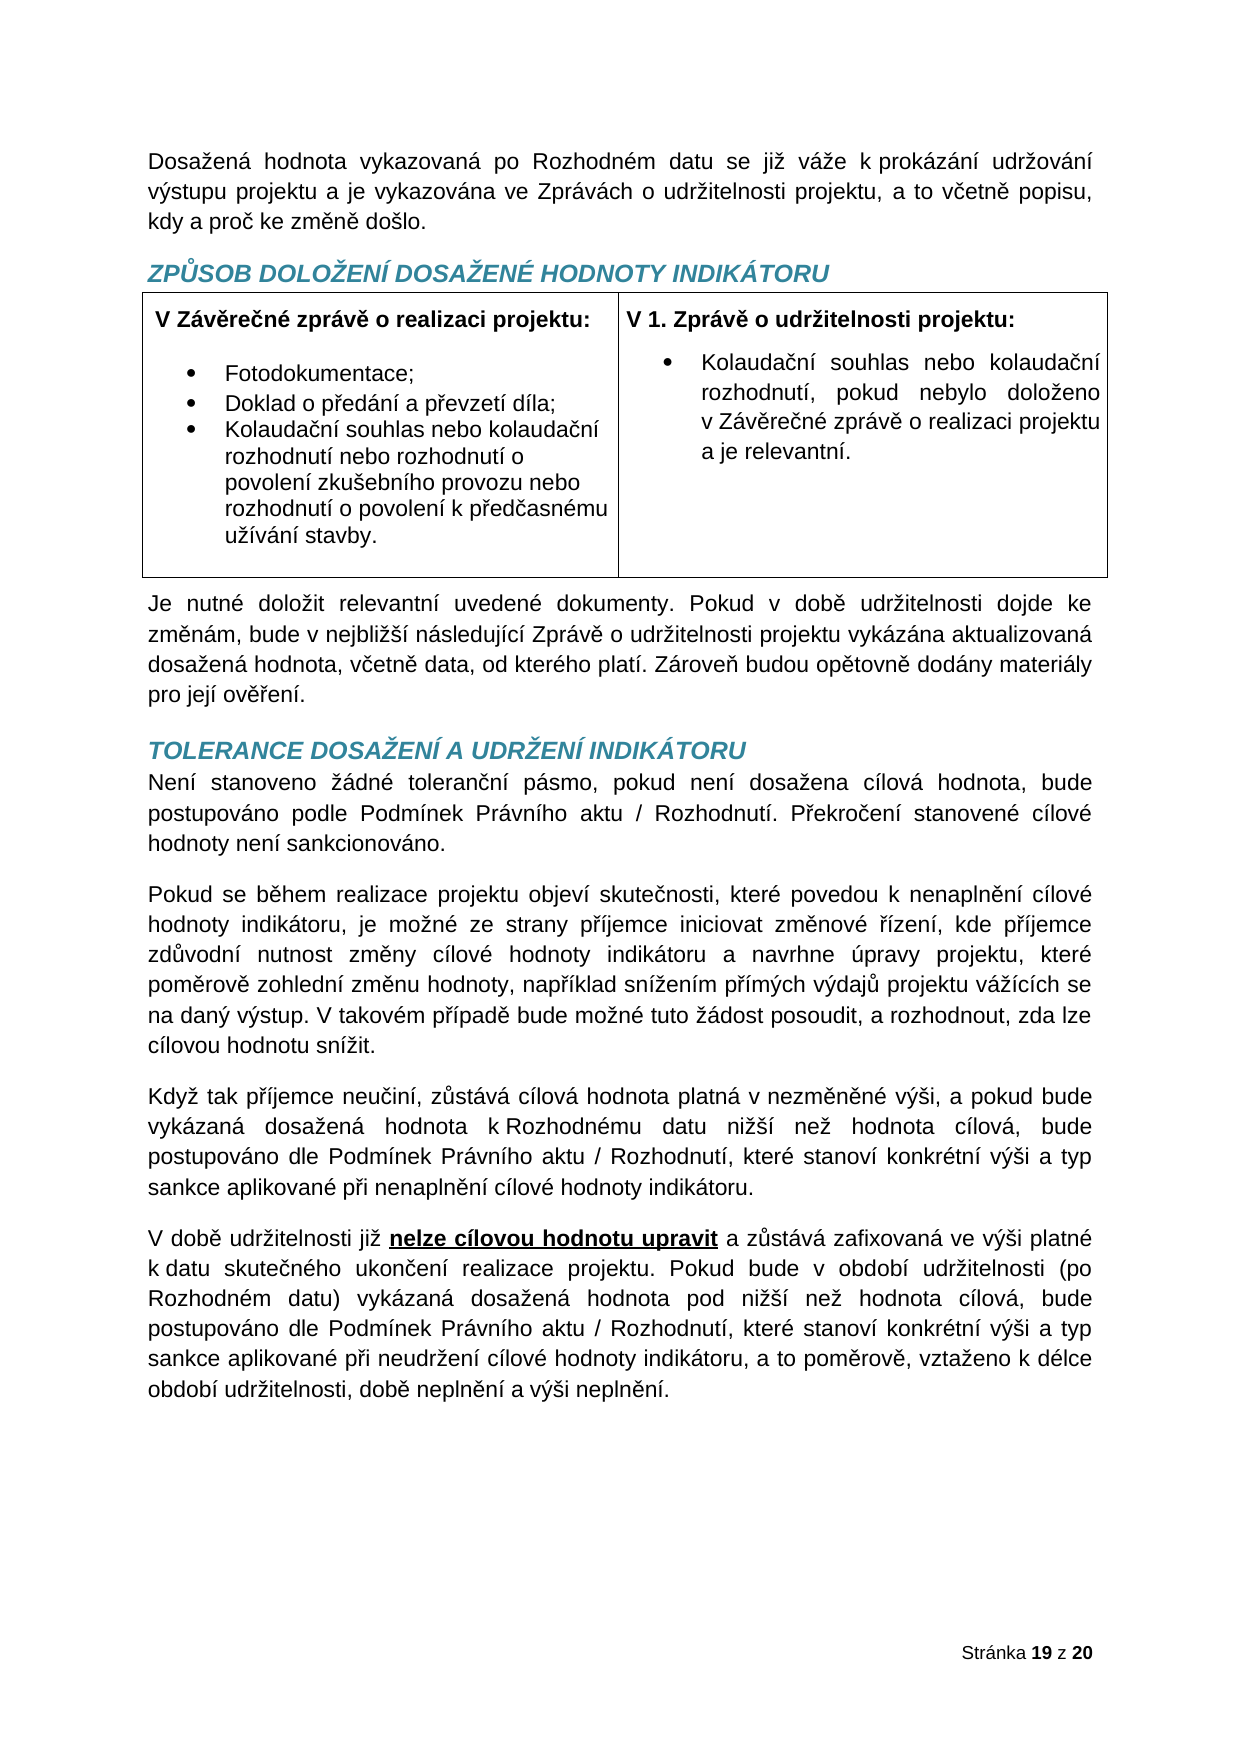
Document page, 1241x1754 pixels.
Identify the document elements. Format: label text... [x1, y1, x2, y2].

text Dosažená hodnota vykazovaná po Rozhodném datu se již váže k prokázání udržování výstupu projektu a je vykazována ve Zprávách o udržitelnosti projektu, a to včetně popisu, kdy a proč ke změně došlo. [148, 148, 1093, 234]
text Pokud se během realizace projektu objeví skutečnosti, které povedou k nenaplnění cílové hodnoty indikátoru, je možné ze strany příjemce iniciovat změnové řízení, kde příjemce zdůvodní nutnost změny cílové hodnoty indikátoru a navrhne úpravy projektu, které poměrově zohlední změnu hodnoty, například snížením přímých výdajů projektu vážících se na daný výstup. V takovém případě bude možné tuto žádost posoudit, a rozhodnout, zda lze cílovou hodnotu snížit. [148, 881, 1093, 1058]
table_header V Závěrečné zprávě o realizaci projektu: Fotodokumentace; Doklad o předání a převzetí díla; Kolaudační souhlas nebo kolaudační rozhodnutí nebo rozhodnutí o povolení zkušebního provozu nebo rozhodnutí o povolení k předčasnému užívání stavby. [143, 293, 618, 577]
table_header V 1. Zprávě o udržitelnosti projektu: Kolaudační souhlas nebo kolaudační rozhodnutí, pokud nebylo doloženo v Závěrečné zprávě o realizaci projektu a je relevantní. [619, 293, 1107, 577]
text V době udržitelnosti již nelze cílovou hodnotu upravit a zůstává zafixovaná ve výši platné k datu skutečného ukončení realizace projektu. Pokud bude v období udržitelnosti (po Rozhodném datu) vykázaná dosažená hodnota pod nižší než hodnota cílová, bude postupováno dle Podmínek Právního aktu / Rozhodnutí, které stanoví konkrétní výši a typ sankce aplikované při neudržení cílové hodnoty indikátoru, a to poměrově, vztaženo k délce období udržitelnosti, době neplnění a výši neplnění. [148, 1224, 1093, 1402]
text Není stanoveno žádné toleranční pásmo, pokud není dosažena cílová hodnota, bude postupováno podle Podmínek Právního aktu / Rozhodnutí. Překročení stanovené cílové hodnoty není sankcionováno. [148, 769, 1093, 856]
text Když tak příjemce neučiní, zůstává cílová hodnota platná v nezměněné výši, a pokud bude vykázaná dosažená hodnota k Rozhodnému datu nižší než hodnota cílová, bude postupováno dle Podmínek Právního aktu / Rozhodnutí, které stanoví konkrétní výši a typ sankce aplikované při nenaplnění cílové hodnoty indikátoru. [148, 1083, 1093, 1200]
text Je nutné doložit relevantní uvedené dokumenty. Pokud v době udržitelnosti dojde ke změnám, bude v nejbližší následující Zprávě o udržitelnosti projektu vykázána aktualizovaná dosažená hodnota, včetně data, od kterého platí. Zároveň budou opětovně dodány materiály pro její ověření. [148, 590, 1093, 707]
text Způsob doložení dosažené hodnoty indikátoru [148, 259, 1093, 288]
text TOLERANCE DOSAŽENÍ a udržení indikátoru [148, 736, 1093, 765]
